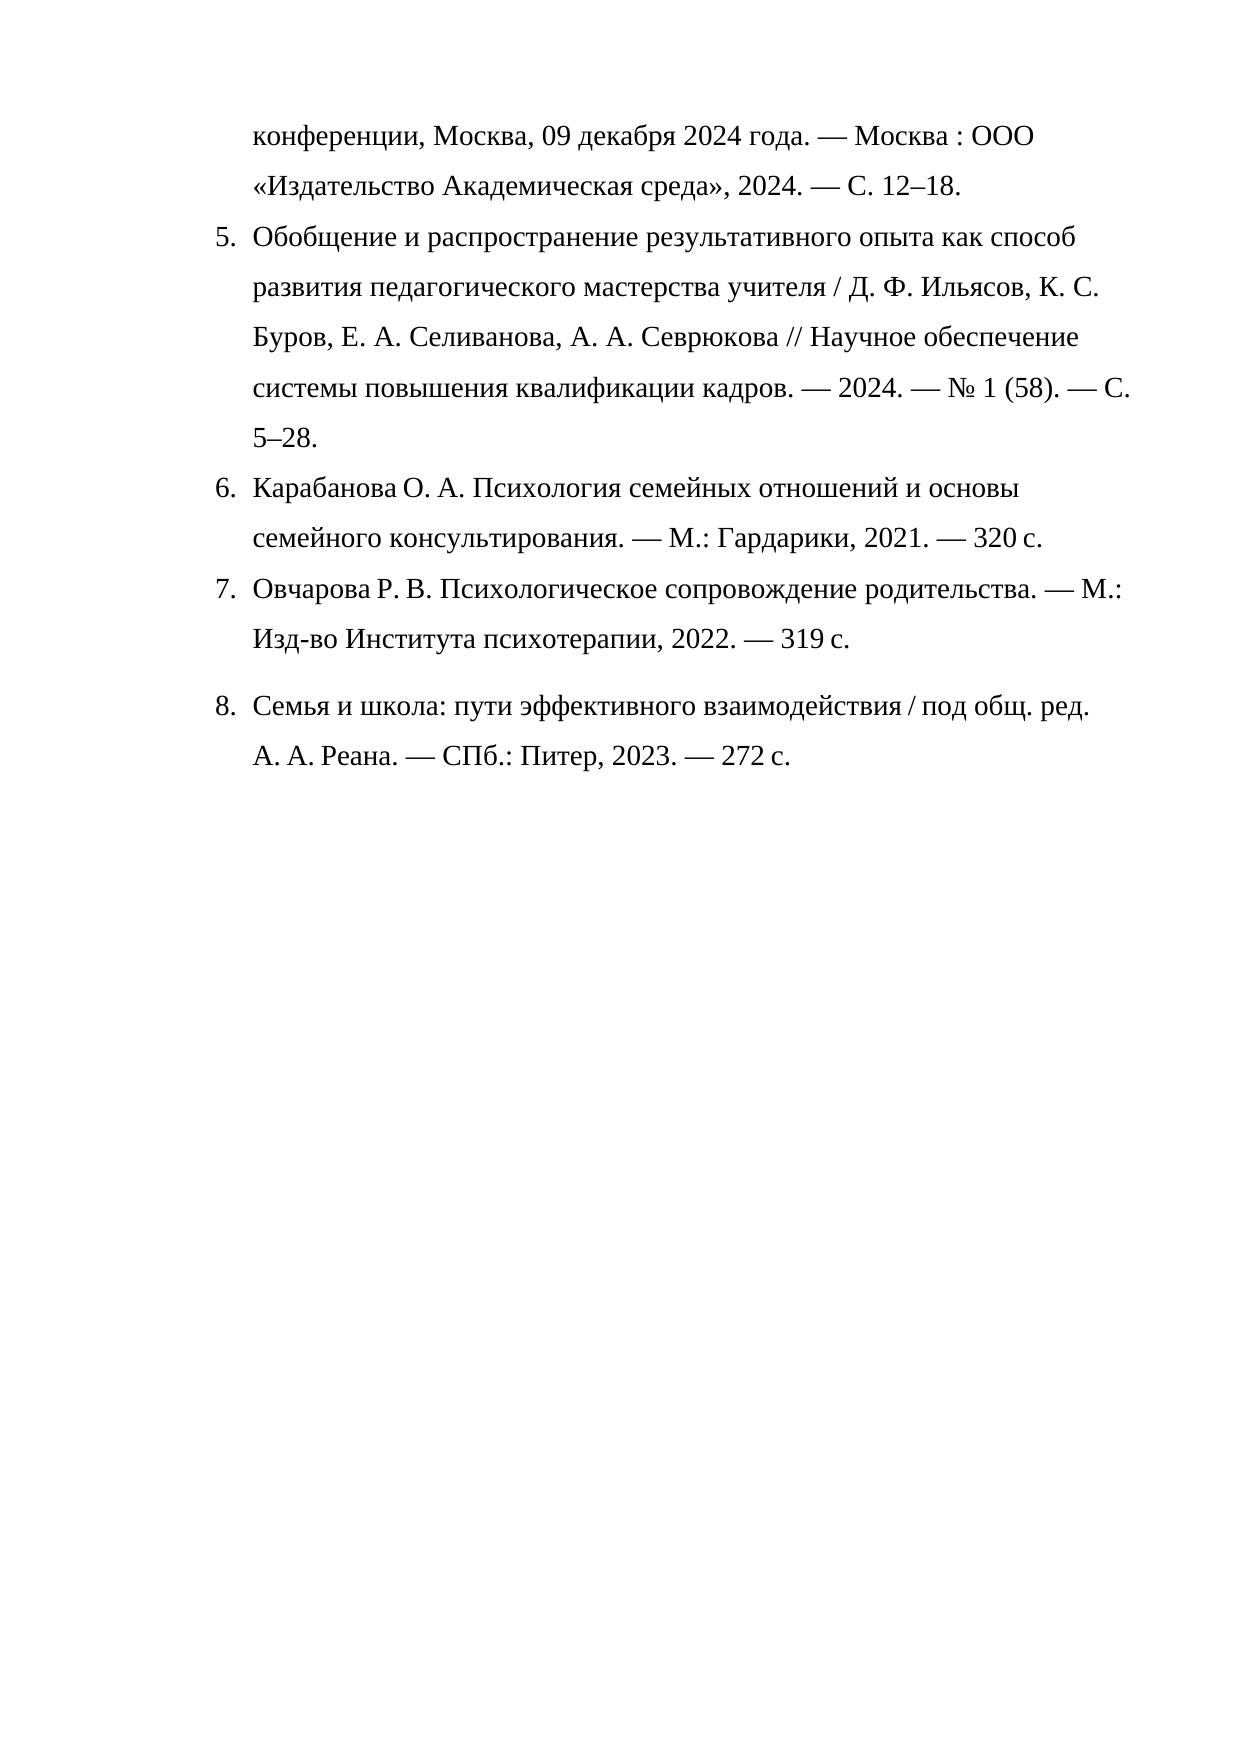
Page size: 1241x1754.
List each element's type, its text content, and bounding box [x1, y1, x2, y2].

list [215, 118, 1152, 202]
list Семья и школа: пути эффективного взаимодействия / под общ. ред. А. А. Реана. — СПб.: Питер, 2023. — 272 с. [215, 688, 1152, 772]
list Обобщение и распространение результативного опыта как способ развития педагогического мастерства учителя / Д. Ф. Ильясов, К. С. Буров, Е. А. Селиванова, А. А. Севрюкова // Научное обеспечение системы повышения квалификации кадров. — 2024. — № 1 (58). — С. 5–28. [215, 219, 1152, 453]
list Овчарова Р. В. Психологическое сопровождение родительства. — М.: Изд-во Института психотерапии, 2022. — 319 с. [215, 571, 1152, 655]
list Карабанова О. А. Психология семейных отношений и основы семейного консультирования. — М.: Гардарики, 2021. — 320 с. [215, 470, 1152, 554]
